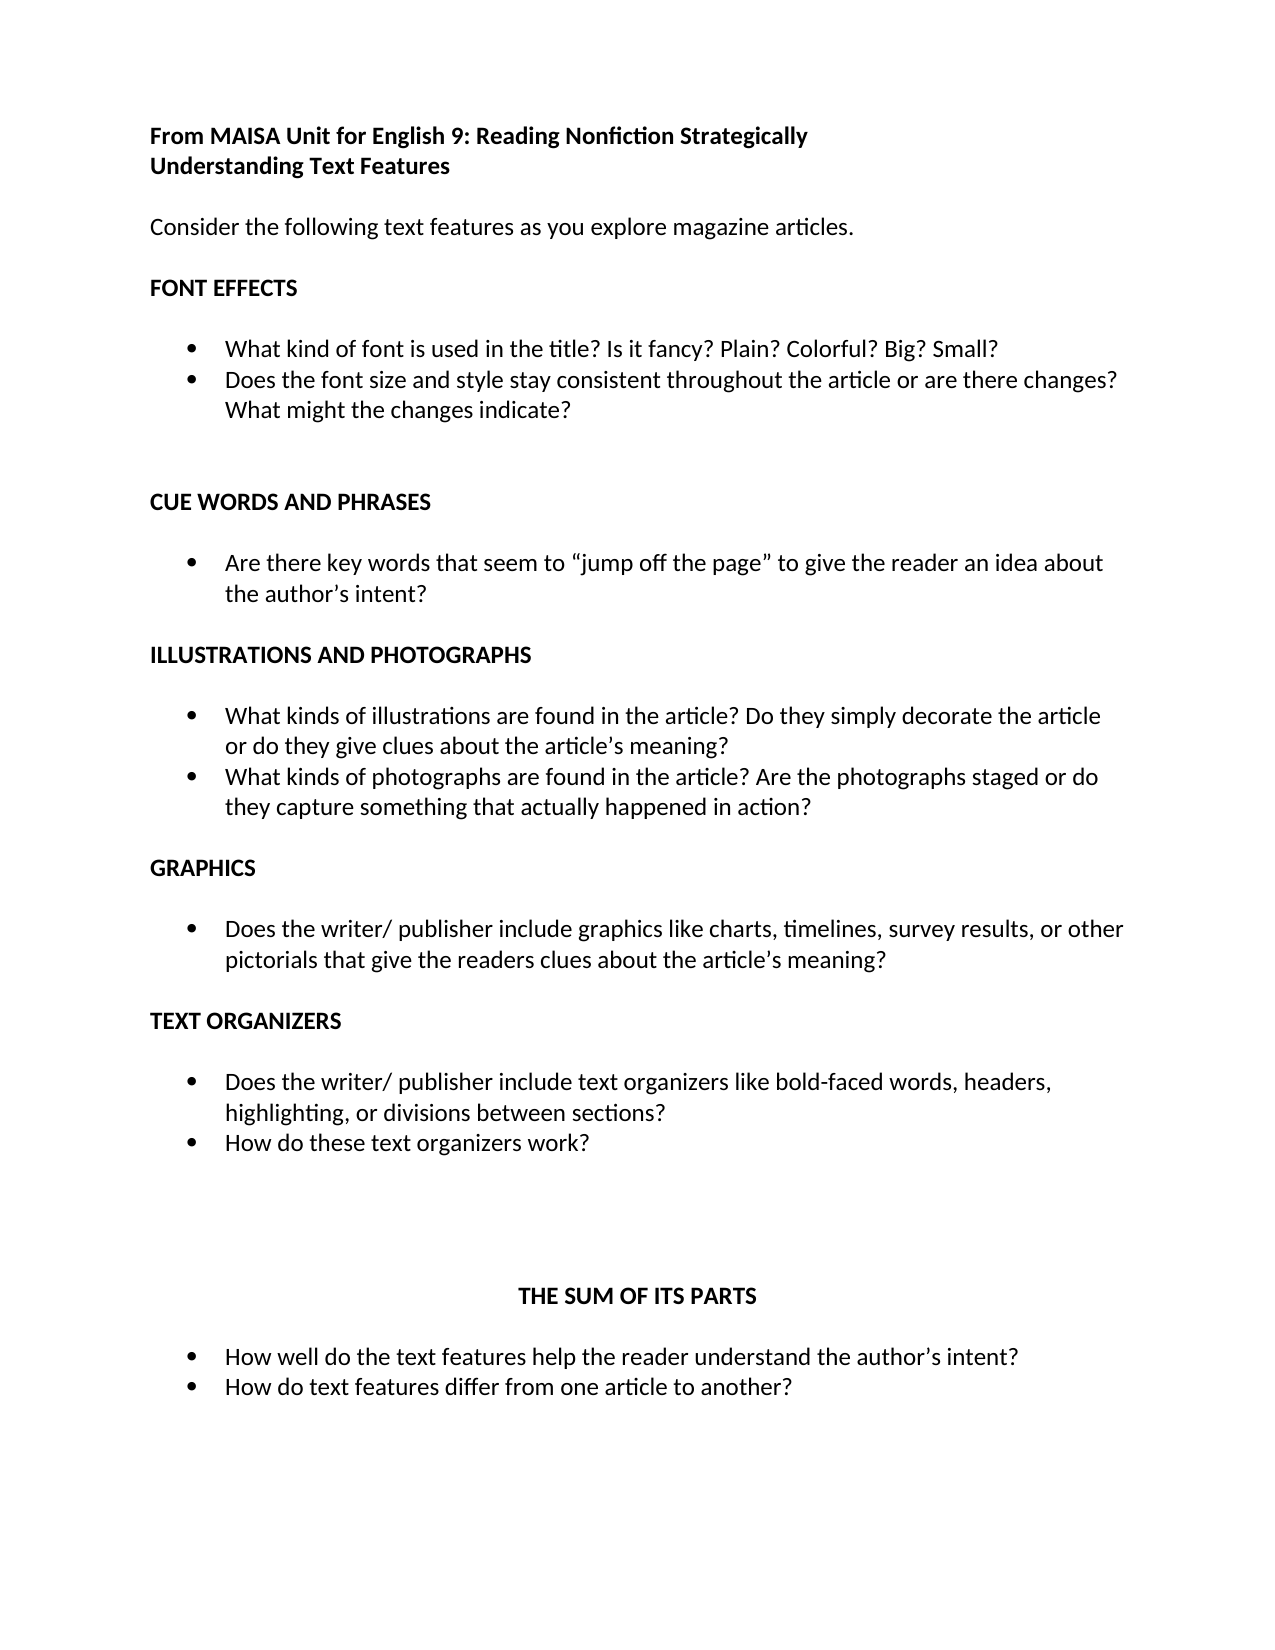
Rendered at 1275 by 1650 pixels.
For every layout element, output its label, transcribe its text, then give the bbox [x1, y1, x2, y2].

list Are there key words that seem to “jump off the page” to give the reader an idea about the author’s intent? [187, 547, 1125, 608]
text FONT EFFECTS [150, 273, 1125, 303]
text GRAPHICS [150, 852, 1125, 883]
list Does the font size and style stay consistent throughout the article or are there changes? What might the changes indicate? [187, 364, 1125, 425]
text ILLUSTRATIONS AND PHOTOGRAPHS [150, 639, 1125, 669]
list How do text features differ from one article to another? [187, 1371, 1125, 1402]
list What kinds of photographs are found in the article? Are the photographs staged or do they capture something that actually happened in action? [187, 761, 1125, 822]
list How well do the text features help the reader understand the author’s intent? [187, 1341, 1125, 1371]
text Understanding Text Features [150, 151, 1125, 181]
text THE SUM OF ITS PARTS [150, 1280, 1125, 1310]
text Consider the following text features as you explore magazine articles. [150, 212, 1125, 242]
list How do these text organizers work? [187, 1127, 1125, 1158]
list Does the writer/ publisher include text organizers like bold-faced words, headers, highlighting, or divisions between sections? [187, 1066, 1125, 1127]
text TEXT ORGANIZERS [150, 1005, 1125, 1036]
list Does the writer/ publisher include graphics like charts, timelines, survey results, or other pictorials that give the readers clues about the article’s meaning? [187, 913, 1125, 974]
list What kind of font is used in the title? Is it fancy? Plain? Colorful? Big? Small? [187, 334, 1125, 364]
text From MAISA Unit for English 9: Reading Nonfiction Strategically [150, 120, 1125, 151]
text CUE WORDS AND PHRASES [150, 486, 1125, 517]
list What kinds of illustrations are found in the article? Do they simply decorate the article or do they give clues about the article’s meaning? [187, 700, 1125, 761]
